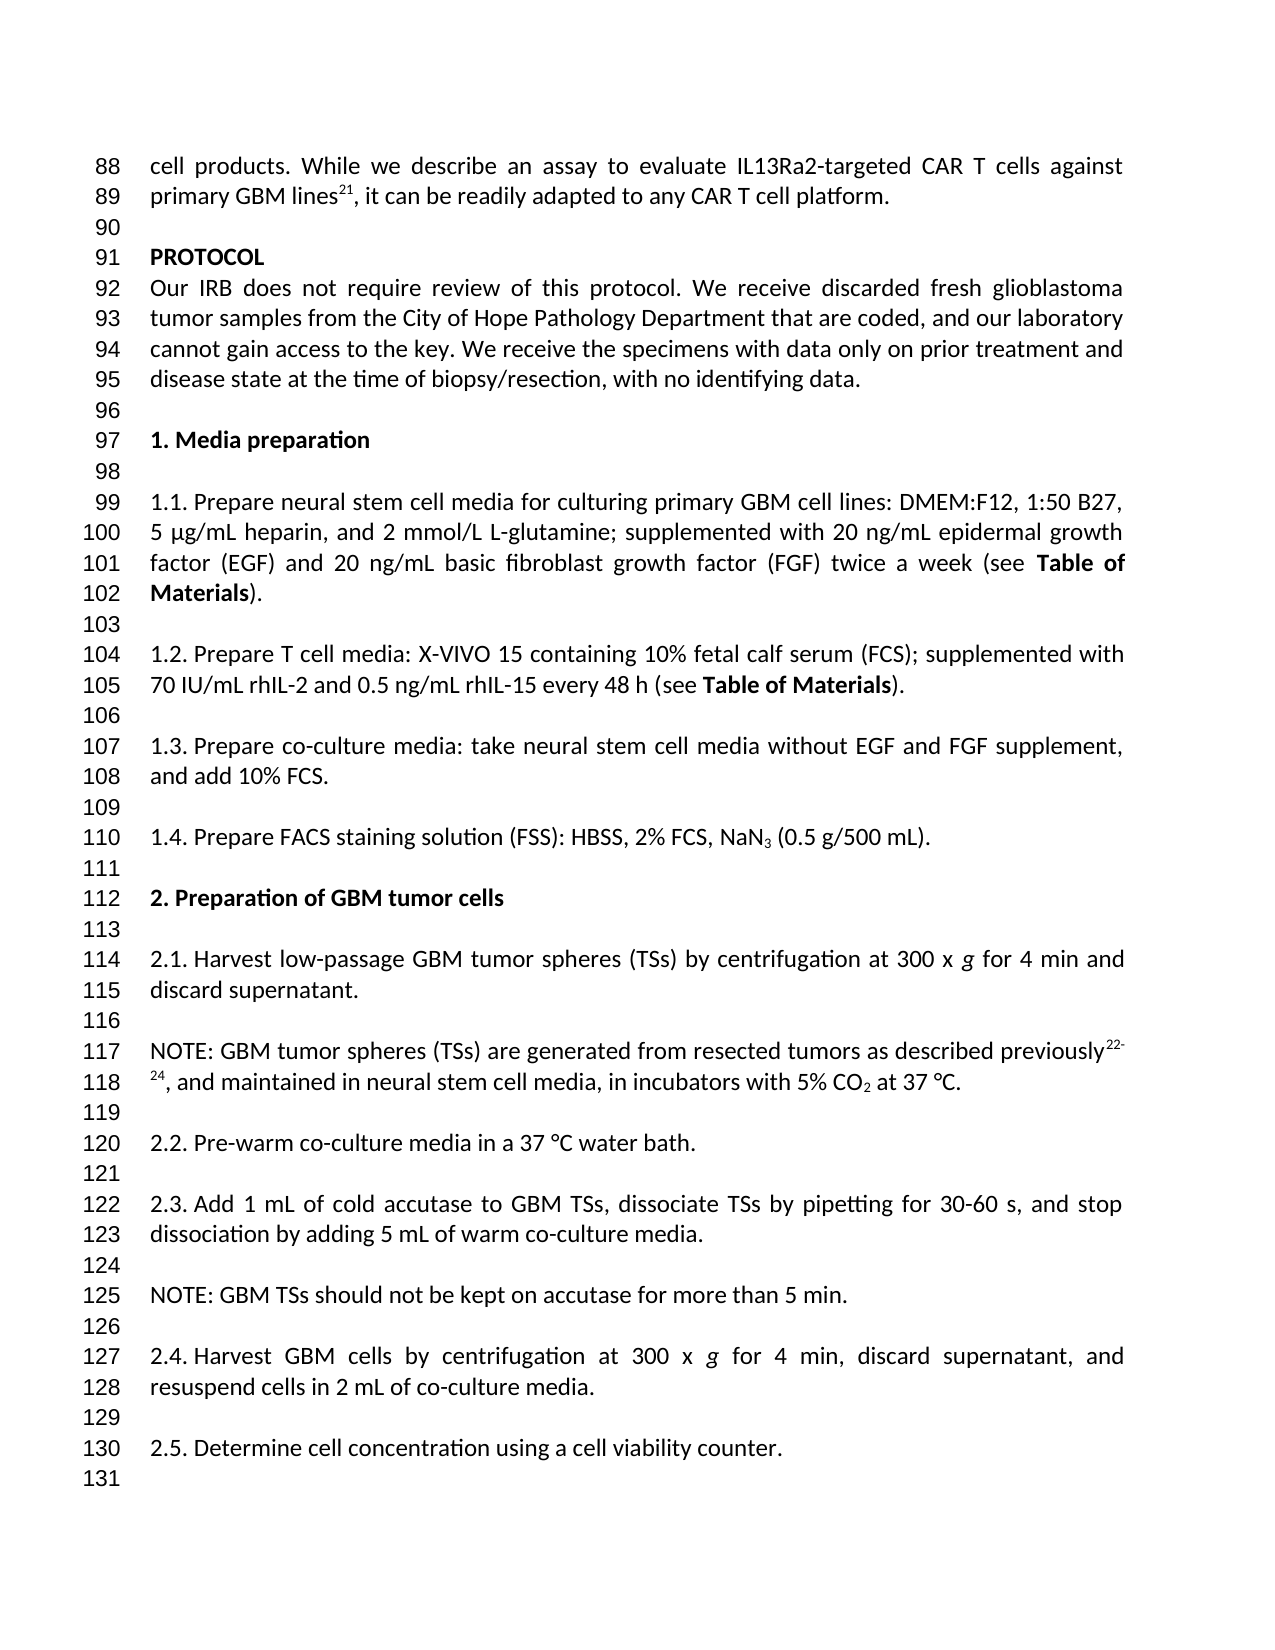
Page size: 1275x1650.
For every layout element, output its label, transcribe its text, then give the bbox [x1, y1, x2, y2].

list Prepare co-culture media: take neural stem cell media without EGF and FGF supplement, and add 10% FCS. [150, 730, 1125, 791]
list Media preparation [150, 425, 1125, 455]
text NOTE: GBM TSs should not be kept on accutase for more than 5 min. [150, 1279, 1125, 1310]
text PROTOCOL [150, 242, 1125, 272]
list Add 1 mL of cold accutase to GBM TSs, dissociate TSs by pipetting for 30-60 s, and stop dissociation by adding 5 mL of warm co-culture media. [150, 1188, 1125, 1249]
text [150, 150, 1125, 211]
list Prepare T cell media: X-VIVO 15 containing 10% fetal calf serum (FCS); supplemented with 70 IU/mL rhIL-2 and 0.5 ng/mL rhIL-15 every 48 h (see Table of Materials). [150, 638, 1125, 699]
list Harvest GBM cells by centrifugation at 300 x g for 4 min, discard supernatant, and resuspend cells in 2 mL of co-culture media. [150, 1340, 1125, 1401]
text Our IRB does not require review of this protocol. We receive discarded fresh glioblastoma tumor samples from the City of Hope Pathology Department that are coded, and our laboratory cannot gain access to the key. We receive the specimens with data only on prior treatment and disease state at the time of biopsy/resection, with no identifying data. [150, 272, 1125, 394]
list Pre-warm co-culture media in a 37 °C water bath. [150, 1127, 1125, 1157]
list Preparation of GBM tumor cells [150, 882, 1125, 913]
list Prepare FACS staining solution (FSS): HBSS, 2% FCS, NaN3 (0.5 g/500 mL). [150, 821, 1125, 852]
list Prepare neural stem cell media for culturing primary GBM cell lines: DMEM:F12, 1:50 B27, 5 μg/mL heparin, and 2 mmol/L L-glutamine; supplemented with 20 ng/mL epidermal growth factor (EGF) and 20 ng/mL basic fibroblast growth factor (FGF) twice a week (see Table of Materials). [150, 486, 1125, 608]
text NOTE: GBM tumor spheres (TSs) are generated from resected tumors as described previously22-24, and maintained in neural stem cell media, in incubators with 5% CO2 at 37 °C. [150, 1035, 1125, 1096]
list Determine cell concentration using a cell viability counter. [150, 1432, 1125, 1462]
list Harvest low-passage GBM tumor spheres (TSs) by centrifugation at 300 x g for 4 min and discard supernatant. [150, 943, 1125, 1004]
